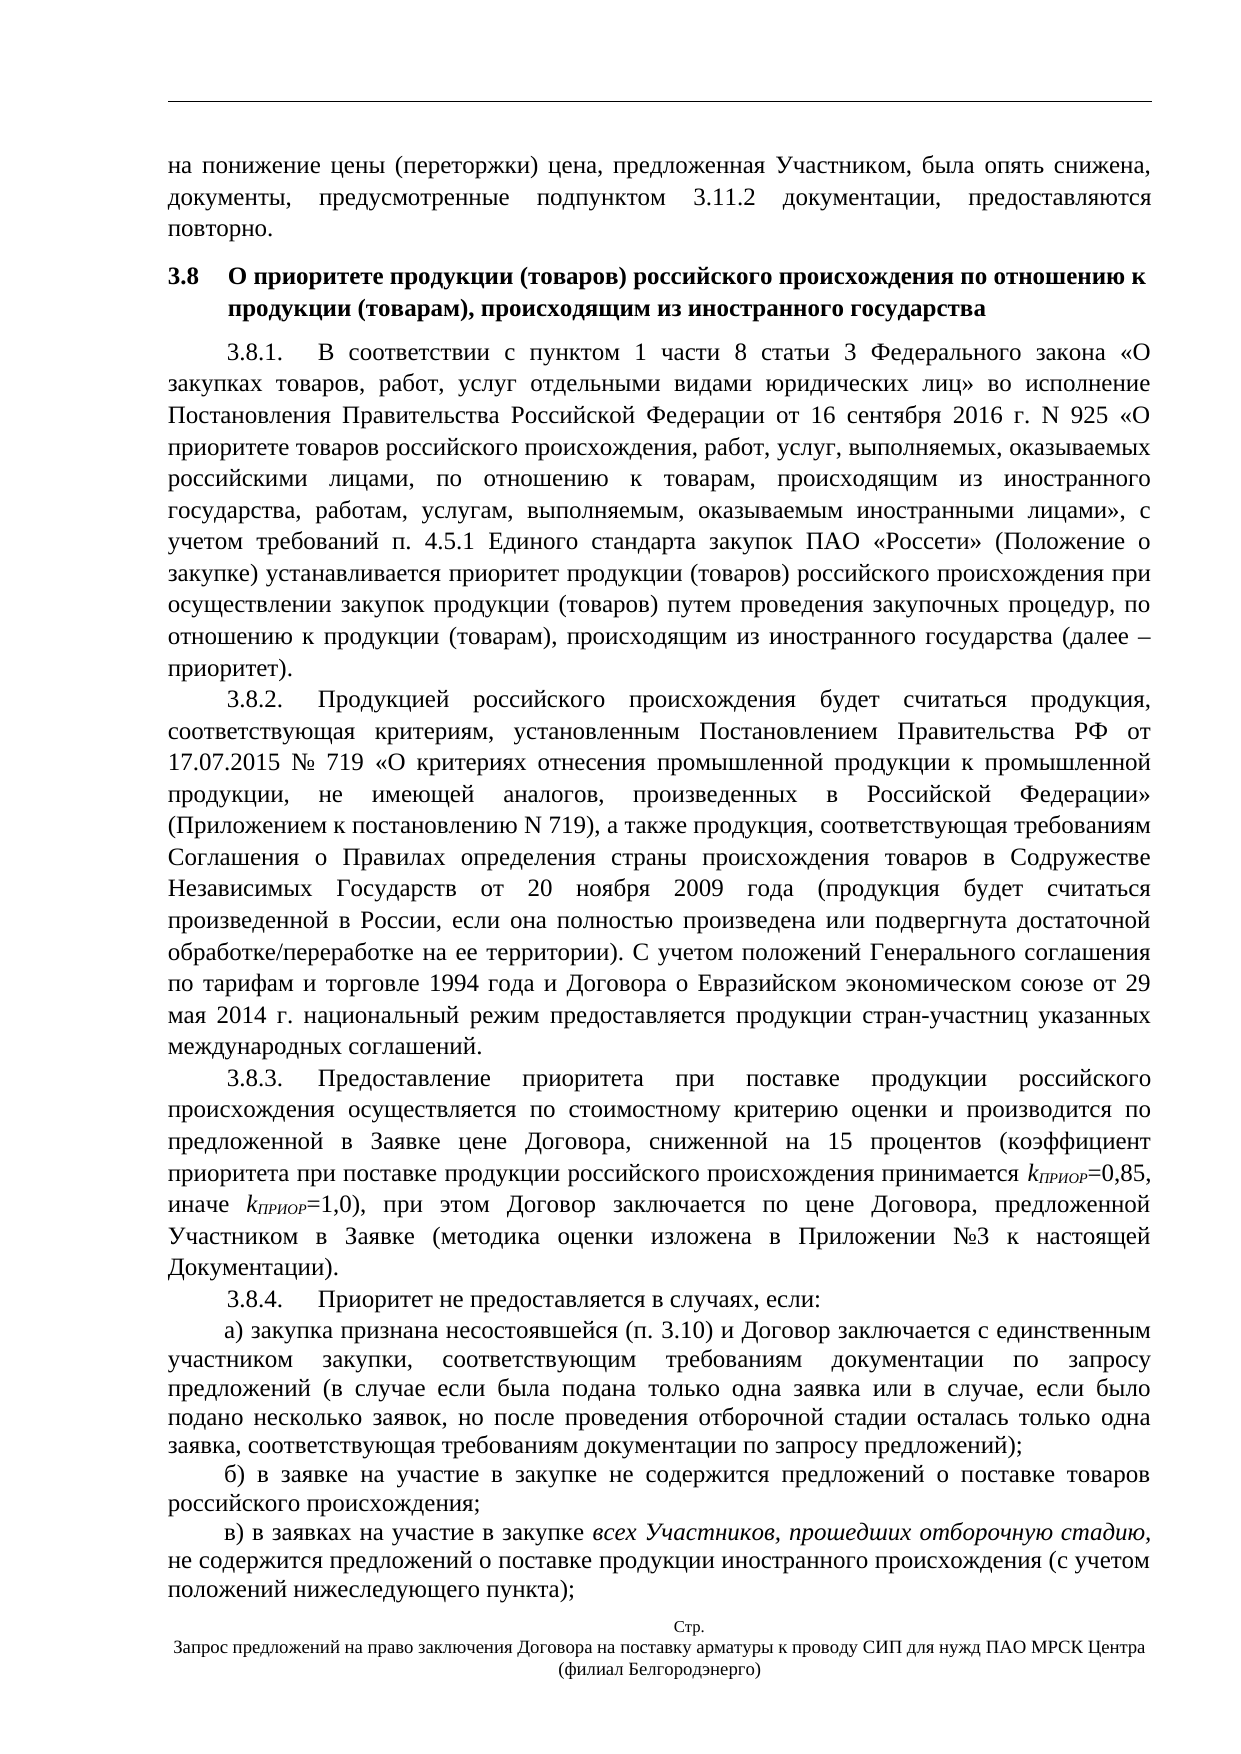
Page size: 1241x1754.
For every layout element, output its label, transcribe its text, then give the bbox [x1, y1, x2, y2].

list В соответствии с пунктом 1 части 8 статьи 3 Федерального закона «О закупках товаров, работ, услуг отдельными видами юридических лиц» во исполнение Постановления Правительства Российской Федерации от 16 сентября 2016 г. N 925 «О приоритете товаров российского происхождения, работ, услуг, выполняемых, оказываемых российскими лицами, по отношению к товарам, происходящим из иностранного государства, работам, услугам, выполняемым, оказываемым иностранными лицами», с учетом требований п. 4.5.1 Единого стандарта закупок ПАО «Россети» (Положение о закупке) устанавливается приоритет продукции (товаров) российского происхождения при осуществлении закупок продукции (товаров) путем проведения закупочных процедур, по отношению к продукции (товарам), происходящим из иностранного государства (далее – приоритет). [168, 337, 1152, 681]
text б) в заявке на участие в закупке не содержится предложений о поставке товаров российского происхождения; [168, 1459, 1152, 1517]
list Приоритет не предоставляется в случаях, если: [168, 1284, 1152, 1313]
list Предоставление приоритета при поставке продукции российского происхождения осуществляется по стоимостному критерию оценки и производится по предложенной в Заявке цене Договора, сниженной на 15 процентов (коэффициент приоритета при поставке продукции российского происхождения принимается kПРИОР=0,85, иначе kПРИОР=1,0), при этом Договор заключается по цене Договора, предложенной Участником в Заявке (методика оценки изложена в Приложении №3 к настоящей Документации). [168, 1063, 1152, 1281]
text в) в заявках на участие в закупке всех Участников, прошедших отборочную стадию, не содержится предложений о поставке продукции иностранного происхождения (с учетом положений нижеследующего пункта); [168, 1517, 1152, 1603]
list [168, 150, 1152, 242]
subtitle О приоритете продукции (товаров) российского происхождения по отношению к продукции (товарам), происходящим из иностранного государства [168, 261, 1152, 322]
list Продукцией российского происхождения будет считаться продукция, соответствующая критериям, установленным Постановлением Правительства РФ от 17.07.2015 № 719 «О критериях отнесения промышленной продукции к промышленной продукции, не имеющей аналогов, произведенных в Российской Федерации» (Приложением к постановлению N 719), а также продукция, соответствующая требованиям Соглашения о Правилах определения страны происхождения товаров в Содружестве Независимых Государств от 20 ноября 2009 года (продукция будет считаться произведенной в России, если она полностью произведена или подвергнута достаточной обработке/переработке на ее территории). С учетом положений Генерального соглашения по тарифам и торговле 1994 года и Договора о Евразийском экономическом союзе от 29 мая 2014 г. национальный режим предоставляется продукции стран-участниц указанных международных соглашений. [168, 684, 1152, 1060]
